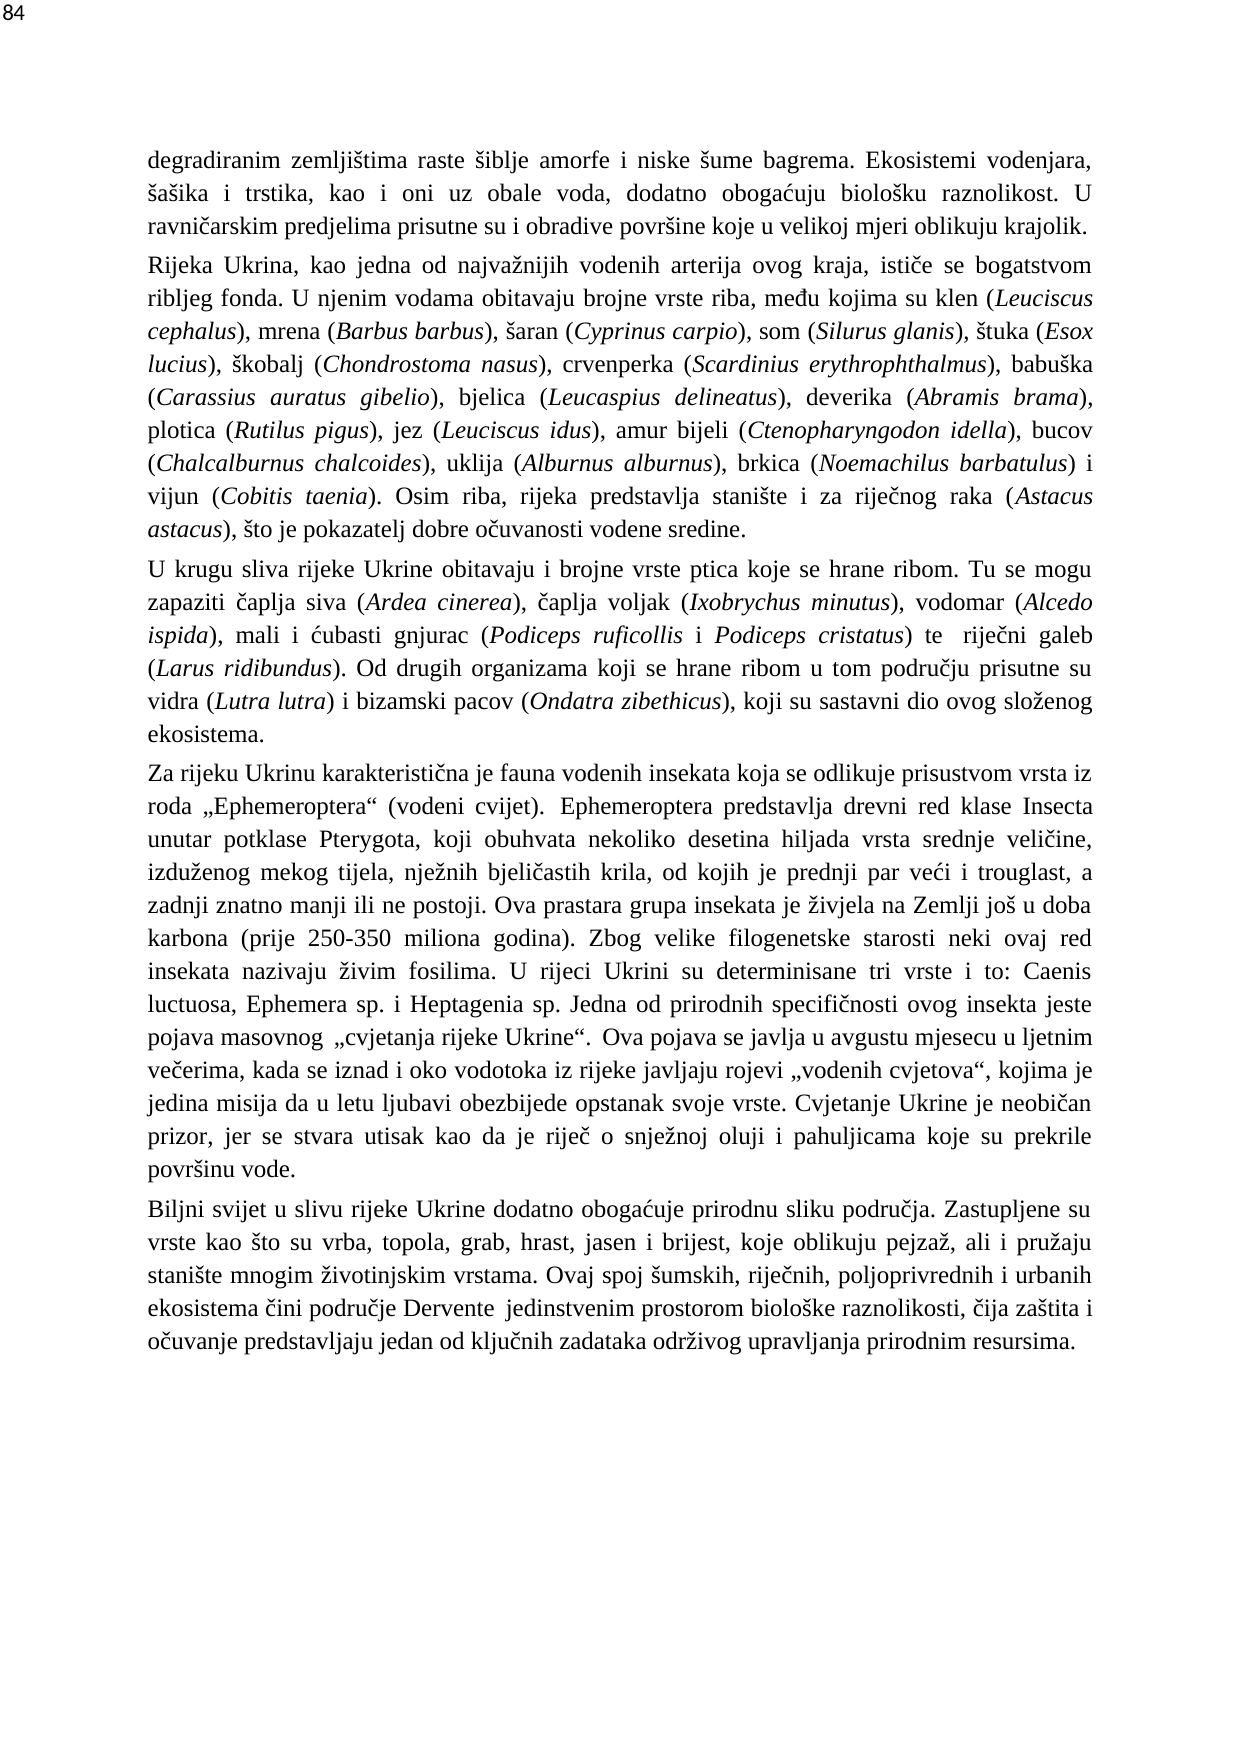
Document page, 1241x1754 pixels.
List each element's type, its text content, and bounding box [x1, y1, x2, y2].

text Rijeka Ukrina, kao jedna od najvažnijih vodenih arterija ovog kraja, ističe se bogatstvom ribljeg fonda. U njenim vodama obitavaju brojne vrste riba, među kojima su klen (Leuciscus cephalus), mrena (Barbus barbus), šaran (Cyprinus carpio), som (Silurus glanis), štuka (Esox lucius), škobalj (Chondrostoma nasus), crvenperka (Scardinius erythrophthalmus), babuška (Carassius auratus gibelio), bjelica (Leucaspius delineatus), deverika (Abramis brama), plotica (Rutilus pigus), jez (Leuciscus idus), amur bijeli (Ctenopharyngodon idella), bucov (Chalcalburnus chalcoides), uklija (Alburnus alburnus), brkica (Noemachilus barbatulus) i vijun (Cobitis taenia). Osim riba, rijeka predstavlja stanište i za riječnog raka (Astacus astacus), što je pokazatelj dobre očuvanosti vodene sredine. [147, 250, 1093, 543]
text Biljni svijet u slivu rijeke Ukrine dodatno obogaćuje prirodnu sliku područja. Zastupljene su vrste kao što su vrba, topola, grab, hrast, jasen i brijest, koje oblikuju pejzaž, ali i pružaju stanište mnogim životinjskim vrstama. Ovaj spoj šumskih, riječnih, poljoprivrednih i urbanih ekosistema čini područje Dervente jedinstvenim prostorom biološke raznolikosti, čija zaštita i očuvanje predstavljaju jedan od ključnih zadataka održivog upravljanja prirodnim resursima. [147, 1194, 1093, 1355]
text U krugu sliva rijeke Ukrine obitavaju i brojne vrste ptica koje se hrane ribom. Tu se mogu zapaziti čaplja siva (Ardea cinerea), čaplja voljak (Ixobrychus minutus), vodomar (Alcedo ispida), mali i ćubasti gnjurac (Podiceps ruficollis i Podiceps cristatus) te riječni galeb (Larus ridibundus). Od drugih organizama koji se hrane ribom u tom području prisutne su vidra (Lutra lutra) i bizamski pacov (Ondatra zibethicus), koji su sastavni dio ovog složenog ekosistema. [147, 554, 1093, 748]
text degradiranim zemljištima raste šiblje amorfe i niske šume bagrema. Ekosistemi vodenjara, šašika i trstika, kao i oni uz obale voda, dodatno obogaćuju biološku raznolikost. U ravničarskim predjelima prisutne su i obradive površine koje u velikoj mjeri oblikuju krajolik. [147, 145, 1093, 240]
text Za rijeku Ukrinu karakteristična je fauna vodenih insekata koja se odlikuje prisustvom vrsta iz roda „Ephemeroptera“ (vodeni cvijet). Ephemeroptera predstavlja drevni red klase Insecta unutar potklase Pterygota, koji obuhvata nekoliko desetina hiljada vrsta srednje veličine, izduženog mekog tijela, nježnih bjeličastih krila, od kojih je prednji par veći i trouglast, a zadnji znatno manji ili ne postoji. Ova prastara grupa insekata je živjela na Zemlji još u doba karbona (prije 250-350 miliona godina). Zbog velike filogenetske starosti neki ovaj red insekata nazivaju živim fosilima. U rijeci Ukrini su determinisane tri vrste i to: Caenis luctuosa, Ephemera sp. i Heptagenia sp. Jedna od prirodnih specifičnosti ovog insekta jeste pojava masovnog „cvjetanja rijeke Ukrine“. Ova pojava se javlja u avgustu mjesecu u ljetnim večerima, kada se iznad i oko vodotoka iz rijeke javljaju rojevi „vodenih cvjetova“, kojima je jedina misija da u letu ljubavi obezbijede opstanak svoje vrste. Cvjetanje Ukrine je neobičan prizor, jer se stvara utisak kao da je riječ o snježnoj oluji i pahuljicama koje su prekrile površinu vode. [147, 758, 1093, 1183]
